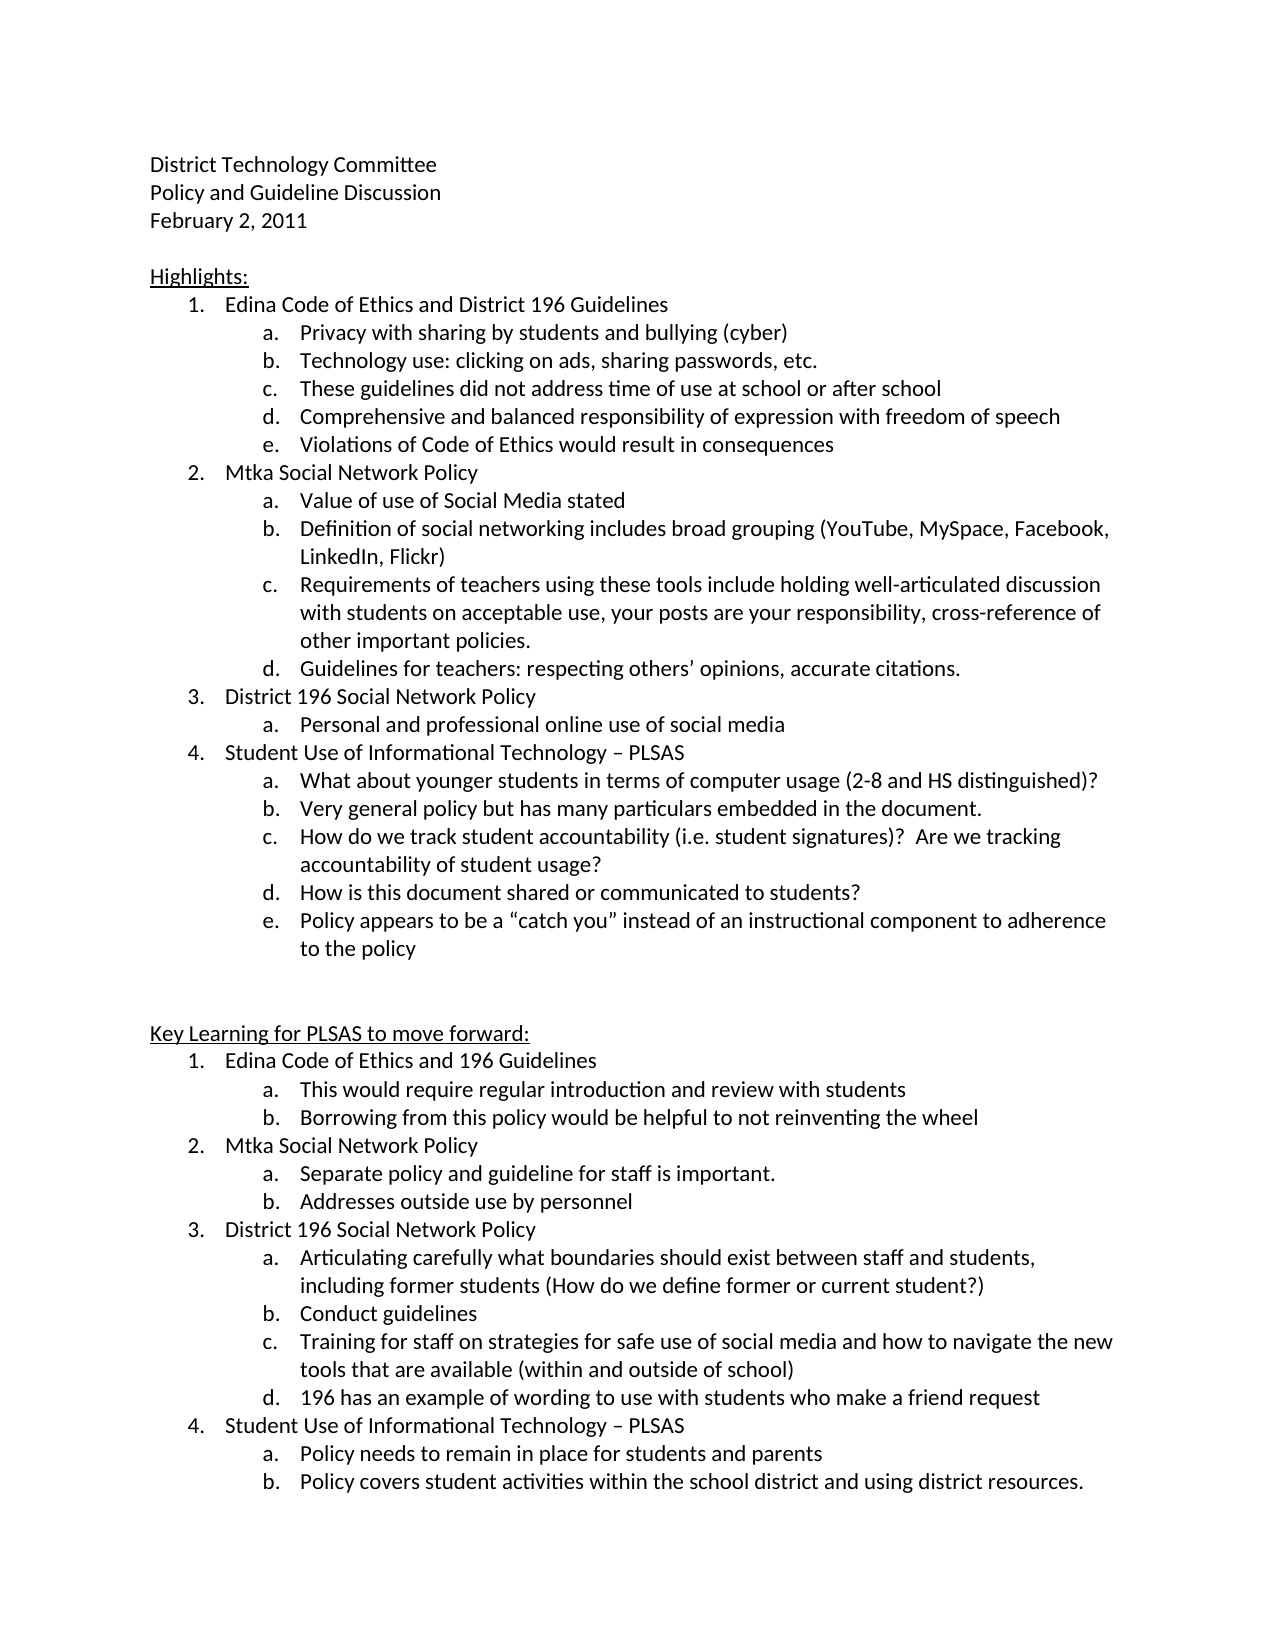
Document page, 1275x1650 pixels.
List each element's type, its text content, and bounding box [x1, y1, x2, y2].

list Policy needs to remain in place for students and parents [262, 1439, 1125, 1467]
list Very general policy but has many particulars embedded in the document. [262, 794, 1125, 822]
list Edina Code of Ethics and 196 Guidelines [187, 1047, 1125, 1075]
list Training for staff on strategies for safe use of social media and how to navigate the new tools that are available (within and outside of school) [262, 1327, 1125, 1383]
list Privacy with sharing by students and bullying (cyber) [262, 318, 1125, 346]
list Student Use of Informational Technology – PLSAS [187, 1411, 1125, 1439]
list Technology use: clicking on ads, sharing passwords, etc. [262, 346, 1125, 374]
list District 196 Social Network Policy [187, 682, 1125, 710]
text Key Learning for PLSAS to move forward: [150, 1019, 1125, 1047]
text February 2, 2011 [150, 206, 1125, 234]
text District Technology Committee [150, 150, 1125, 178]
text Policy and Guideline Discussion [150, 178, 1125, 206]
list Student Use of Informational Technology – PLSAS [187, 738, 1125, 766]
list Value of use of Social Media stated [262, 486, 1125, 514]
list Separate policy and guideline for staff is important. [262, 1159, 1125, 1187]
list Personal and professional online use of social media [262, 710, 1125, 738]
list Requirements of teachers using these tools include holding well-articulated discussion with students on acceptable use, your posts are your responsibility, cross-reference of other important policies. [262, 570, 1125, 654]
text Highlights: [150, 262, 1125, 290]
list Conduct guidelines [262, 1299, 1125, 1327]
list Policy covers student activities within the school district and using district resources. [262, 1467, 1125, 1495]
list Edina Code of Ethics and District 196 Guidelines [187, 290, 1125, 318]
list This would require regular introduction and review with students [262, 1075, 1125, 1103]
list Borrowing from this policy would be helpful to not reinventing the wheel [262, 1103, 1125, 1131]
list Mtka Social Network Policy [187, 1131, 1125, 1159]
list Articulating carefully what boundaries should exist between staff and students, including former students (How do we define former or current student?) [262, 1243, 1125, 1299]
list Comprehensive and balanced responsibility of expression with freedom of speech [262, 402, 1125, 430]
list These guidelines did not address time of use at school or after school [262, 374, 1125, 402]
list Definition of social networking includes broad grouping (YouTube, MySpace, Facebook, LinkedIn, Flickr) [262, 514, 1125, 570]
list 196 has an example of wording to use with students who make a friend request [262, 1383, 1125, 1411]
list How is this document shared or communicated to students? [262, 878, 1125, 907]
list Violations of Code of Ethics would result in consequences [262, 430, 1125, 458]
list District 196 Social Network Policy [187, 1215, 1125, 1243]
list What about younger students in terms of computer usage (2-8 and HS distinguished)? [262, 766, 1125, 794]
list Addresses outside use by personnel [262, 1187, 1125, 1215]
list Policy appears to be a “catch you” instead of an instructional component to adherence to the policy [262, 907, 1125, 963]
list How do we track student accountability (i.e. student signatures)? Are we tracking accountability of student usage? [262, 822, 1125, 878]
list Guidelines for teachers: respecting others’ opinions, accurate citations. [262, 654, 1125, 682]
list Mtka Social Network Policy [187, 458, 1125, 486]
